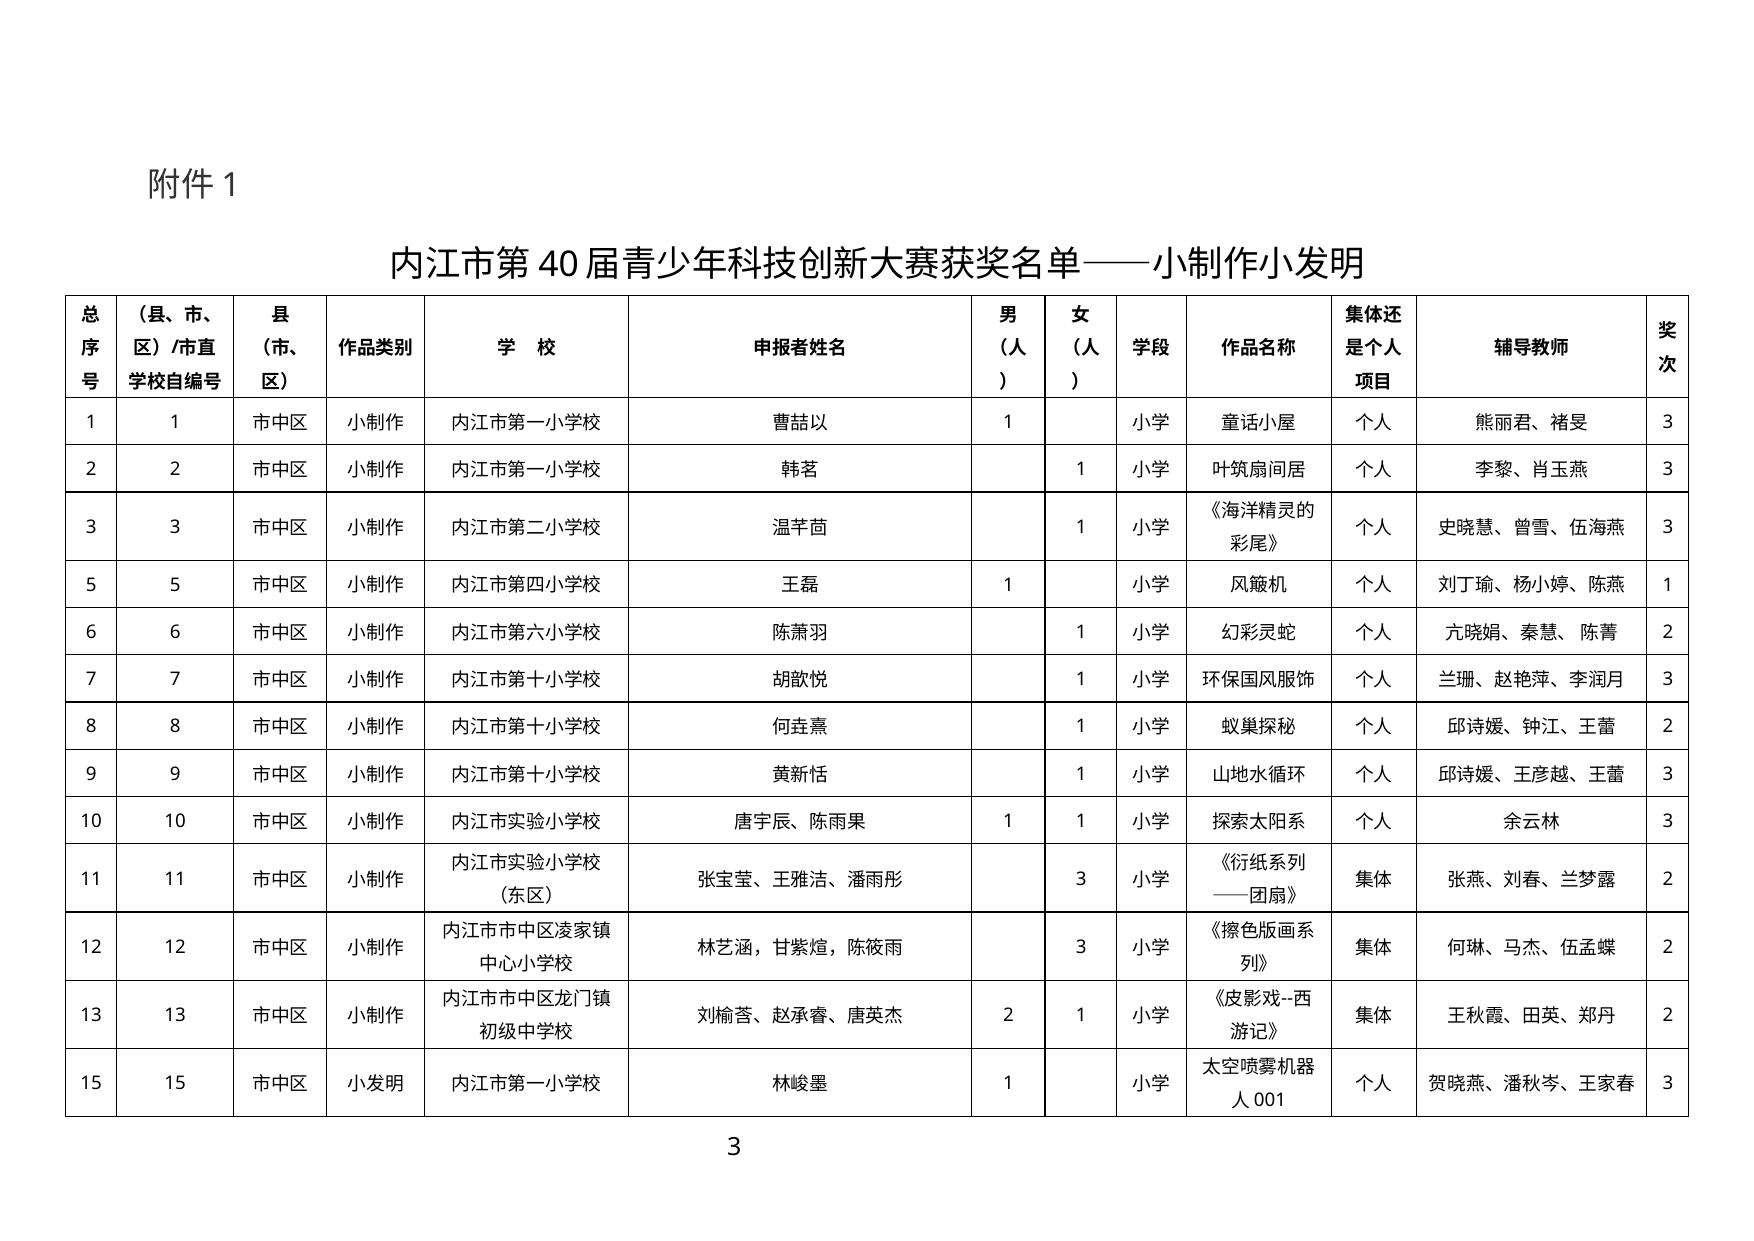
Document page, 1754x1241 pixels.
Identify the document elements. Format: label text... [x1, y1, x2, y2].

table_cell 太空喷雾机器人001 [1187, 1049, 1331, 1116]
table_cell 叶筑扇间居 [1187, 445, 1331, 491]
table_cell 内江市第一小学校 [425, 398, 628, 444]
table_cell 3 [1647, 445, 1688, 491]
table_cell 2 [1647, 913, 1688, 979]
table_cell 个人 [1332, 398, 1416, 444]
table_cell 童话小屋 [1187, 398, 1331, 444]
table_cell 市中区 [234, 913, 326, 979]
table_cell 小制作 [327, 981, 424, 1048]
table_cell 曹喆以 [629, 398, 971, 444]
table_header 学 校 [425, 296, 628, 397]
table_cell 3 [1046, 913, 1116, 979]
table_cell 小制作 [327, 398, 424, 444]
table_cell 王秋霞、田英、郑丹 [1417, 981, 1646, 1048]
table_cell 何垚熹 [629, 703, 971, 749]
table_cell 《衍纸系列——团扇》 [1187, 844, 1331, 911]
table_cell 3 [1647, 1049, 1688, 1116]
table_cell 风簸机 [1187, 561, 1331, 607]
table_cell 小学 [1117, 750, 1186, 796]
table_cell 刘榆莟、赵承睿、唐英杰 [629, 981, 971, 1048]
table_cell 个人 [1332, 797, 1416, 843]
table_cell 内江市第四小学校 [425, 561, 628, 607]
table_cell 个人 [1332, 750, 1416, 796]
table_cell 《海洋精灵的彩尾》 [1187, 493, 1331, 559]
table_cell 个人 [1332, 703, 1416, 749]
table_cell 王磊 [629, 561, 971, 607]
table_cell 小制作 [327, 561, 424, 607]
table_cell 7 [66, 655, 116, 701]
table_cell [1046, 398, 1116, 444]
table_cell 6 [117, 608, 233, 654]
table_cell 唐宇辰、陈雨果 [629, 797, 971, 843]
table_cell 小学 [1117, 981, 1186, 1048]
table_cell 胡歆悦 [629, 655, 971, 701]
table_cell 3 [1046, 844, 1116, 911]
table_cell 刘丁瑜、杨小婷、陈燕 [1417, 561, 1646, 607]
table_cell 内江市第二小学校 [425, 493, 628, 559]
table_cell 1 [1046, 703, 1116, 749]
table_cell 2 [1647, 608, 1688, 654]
table_cell 10 [117, 797, 233, 843]
table_cell 张燕、刘春、兰梦露 [1417, 844, 1646, 911]
table_cell 小制作 [327, 703, 424, 749]
table_cell 环保国风服饰 [1187, 655, 1331, 701]
table_cell 小学 [1117, 1049, 1186, 1116]
table_cell 个人 [1332, 608, 1416, 654]
table_cell 3 [1647, 750, 1688, 796]
table_cell 邱诗媛、王彦越、王蕾 [1417, 750, 1646, 796]
table_cell 小学 [1117, 445, 1186, 491]
table_cell 6 [66, 608, 116, 654]
table_cell 11 [66, 844, 116, 911]
table_cell 小学 [1117, 398, 1186, 444]
table_cell 1 [1046, 750, 1116, 796]
table_cell 市中区 [234, 981, 326, 1048]
table_cell [972, 493, 1044, 559]
table_cell [972, 750, 1044, 796]
table_cell [1046, 561, 1116, 607]
table_cell 2 [66, 445, 116, 491]
table_cell 1 [1046, 655, 1116, 701]
table_cell 市中区 [234, 561, 326, 607]
table_cell 12 [66, 913, 116, 979]
table_cell 7 [117, 655, 233, 701]
table_header 总序号 [66, 296, 116, 397]
table_cell 5 [117, 561, 233, 607]
table_cell 市中区 [234, 703, 326, 749]
table_cell 内江市第六小学校 [425, 608, 628, 654]
table_cell 小制作 [327, 797, 424, 843]
table_cell 内江市第十小学校 [425, 703, 628, 749]
table_cell 史晓慧、曾雪、伍海燕 [1417, 493, 1646, 559]
table_cell 小学 [1117, 844, 1186, 911]
table_cell 小制作 [327, 445, 424, 491]
table_cell 小发明 [327, 1049, 424, 1116]
table_cell 1 [972, 1049, 1044, 1116]
table_cell 1 [1046, 797, 1116, 843]
table_cell 亢晓娟、秦慧、 陈菁 [1417, 608, 1646, 654]
table_cell 《擦色版画系列》 [1187, 913, 1331, 979]
table_cell 小制作 [327, 913, 424, 979]
table_cell 3 [1647, 797, 1688, 843]
table_cell [972, 703, 1044, 749]
table_cell 内江市实验小学校（东区） [425, 844, 628, 911]
table_header 作品类别 [327, 296, 424, 397]
table_cell 3 [1647, 398, 1688, 444]
table_cell 1 [1647, 561, 1688, 607]
table_cell [972, 913, 1044, 979]
table_cell 小制作 [327, 655, 424, 701]
table_cell 内江市第十小学校 [425, 750, 628, 796]
table_cell 陈萧羽 [629, 608, 971, 654]
table_cell 1 [1046, 493, 1116, 559]
table_cell 张宝莹、王雅洁、潘雨彤 [629, 844, 971, 911]
table_cell 幻彩灵蛇 [1187, 608, 1331, 654]
table_cell 小学 [1117, 655, 1186, 701]
table_cell 《皮影戏--西游记》 [1187, 981, 1331, 1048]
table_cell 市中区 [234, 398, 326, 444]
table_header 奖次 [1647, 296, 1688, 397]
table_cell 内江市第十小学校 [425, 655, 628, 701]
table_cell 李黎、肖玉燕 [1417, 445, 1646, 491]
table_cell 2 [117, 445, 233, 491]
table_cell 熊丽君、褚旻 [1417, 398, 1646, 444]
table_cell 内江市市中区龙门镇初级中学校 [425, 981, 628, 1048]
table_cell 1 [1046, 608, 1116, 654]
table_cell [1046, 1049, 1116, 1116]
table_cell 13 [66, 981, 116, 1048]
table_cell 5 [66, 561, 116, 607]
table_header 申报者姓名 [629, 296, 971, 397]
table_cell 13 [117, 981, 233, 1048]
table_cell 集体 [1332, 844, 1416, 911]
table_cell 小学 [1117, 493, 1186, 559]
table_cell 何琳、马杰、伍孟蝶 [1417, 913, 1646, 979]
table_cell 集体 [1332, 913, 1416, 979]
table_cell [972, 445, 1044, 491]
table_cell 小学 [1117, 703, 1186, 749]
table_header （县、市、区）/市直学校自编号 [117, 296, 233, 397]
table_cell 市中区 [234, 844, 326, 911]
table_cell 小制作 [327, 493, 424, 559]
table_cell 9 [66, 750, 116, 796]
text 附件1 [148, 148, 1606, 216]
table_cell 市中区 [234, 445, 326, 491]
table_cell 市中区 [234, 493, 326, 559]
table_cell 兰珊、赵艳萍、李润月 [1417, 655, 1646, 701]
table_cell 3 [66, 493, 116, 559]
table_header 辅导教师 [1417, 296, 1646, 397]
table_cell 小学 [1117, 608, 1186, 654]
table_cell 2 [1647, 703, 1688, 749]
table_cell 12 [117, 913, 233, 979]
table_cell 余云林 [1417, 797, 1646, 843]
table_cell [972, 655, 1044, 701]
table_cell 市中区 [234, 608, 326, 654]
table_cell 市中区 [234, 1049, 326, 1116]
table_cell 温芊茴 [629, 493, 971, 559]
table_cell 3 [1647, 493, 1688, 559]
table_cell 1 [972, 561, 1044, 607]
table_cell 3 [117, 493, 233, 559]
table_cell 集体 [1332, 981, 1416, 1048]
table_cell 邱诗媛、钟江、王蕾 [1417, 703, 1646, 749]
text 内江市第40届青少年科技创新大赛获奖名单——小制作小发明 [148, 228, 1606, 295]
table_cell 2 [1647, 981, 1688, 1048]
table_cell 个人 [1332, 655, 1416, 701]
table_cell [972, 844, 1044, 911]
table_cell 蚁巢探秘 [1187, 703, 1331, 749]
table_cell 1 [66, 398, 116, 444]
table_cell 市中区 [234, 797, 326, 843]
table_cell 小制作 [327, 844, 424, 911]
table_cell 个人 [1332, 493, 1416, 559]
table_header 县（市、区） [234, 296, 326, 397]
table_cell 1 [1046, 981, 1116, 1048]
table_cell [972, 608, 1044, 654]
table_cell 1 [117, 398, 233, 444]
table_cell 15 [117, 1049, 233, 1116]
table_cell 个人 [1332, 445, 1416, 491]
table_cell 贺晓燕、潘秋岑、王家春 [1417, 1049, 1646, 1116]
table_cell 韩茗 [629, 445, 971, 491]
table_cell 10 [66, 797, 116, 843]
table_cell 8 [117, 703, 233, 749]
table_header 集体还是个人项目 [1332, 296, 1416, 397]
table_cell 小制作 [327, 608, 424, 654]
table_cell 山地水循环 [1187, 750, 1331, 796]
table_cell 小学 [1117, 913, 1186, 979]
table_cell 市中区 [234, 750, 326, 796]
table_header 学段 [1117, 296, 1186, 397]
table_cell 个人 [1332, 561, 1416, 607]
table_cell 内江市实验小学校 [425, 797, 628, 843]
table_cell 8 [66, 703, 116, 749]
table_cell 林峻墨 [629, 1049, 971, 1116]
table_cell 小学 [1117, 797, 1186, 843]
table_header 女（人） [1046, 296, 1116, 397]
table_cell 内江市第一小学校 [425, 1049, 628, 1116]
table_cell 小制作 [327, 750, 424, 796]
table_cell 小学 [1117, 561, 1186, 607]
table_cell 1 [972, 398, 1044, 444]
table_cell 个人 [1332, 1049, 1416, 1116]
table_cell 内江市市中区凌家镇中心小学校 [425, 913, 628, 979]
table_cell 内江市第一小学校 [425, 445, 628, 491]
table_cell 1 [1046, 445, 1116, 491]
table_header 作品名称 [1187, 296, 1331, 397]
table_cell 2 [972, 981, 1044, 1048]
table_cell 黄新恬 [629, 750, 971, 796]
table_cell 2 [1647, 844, 1688, 911]
table_cell 15 [66, 1049, 116, 1116]
table_cell 林艺涵，甘紫煊，陈筱雨 [629, 913, 971, 979]
table_cell 11 [117, 844, 233, 911]
table_header 男（人） [972, 296, 1044, 397]
table_cell 9 [117, 750, 233, 796]
table_cell 1 [972, 797, 1044, 843]
table_cell 市中区 [234, 655, 326, 701]
table_cell 探索太阳系 [1187, 797, 1331, 843]
table_cell 3 [1647, 655, 1688, 701]
